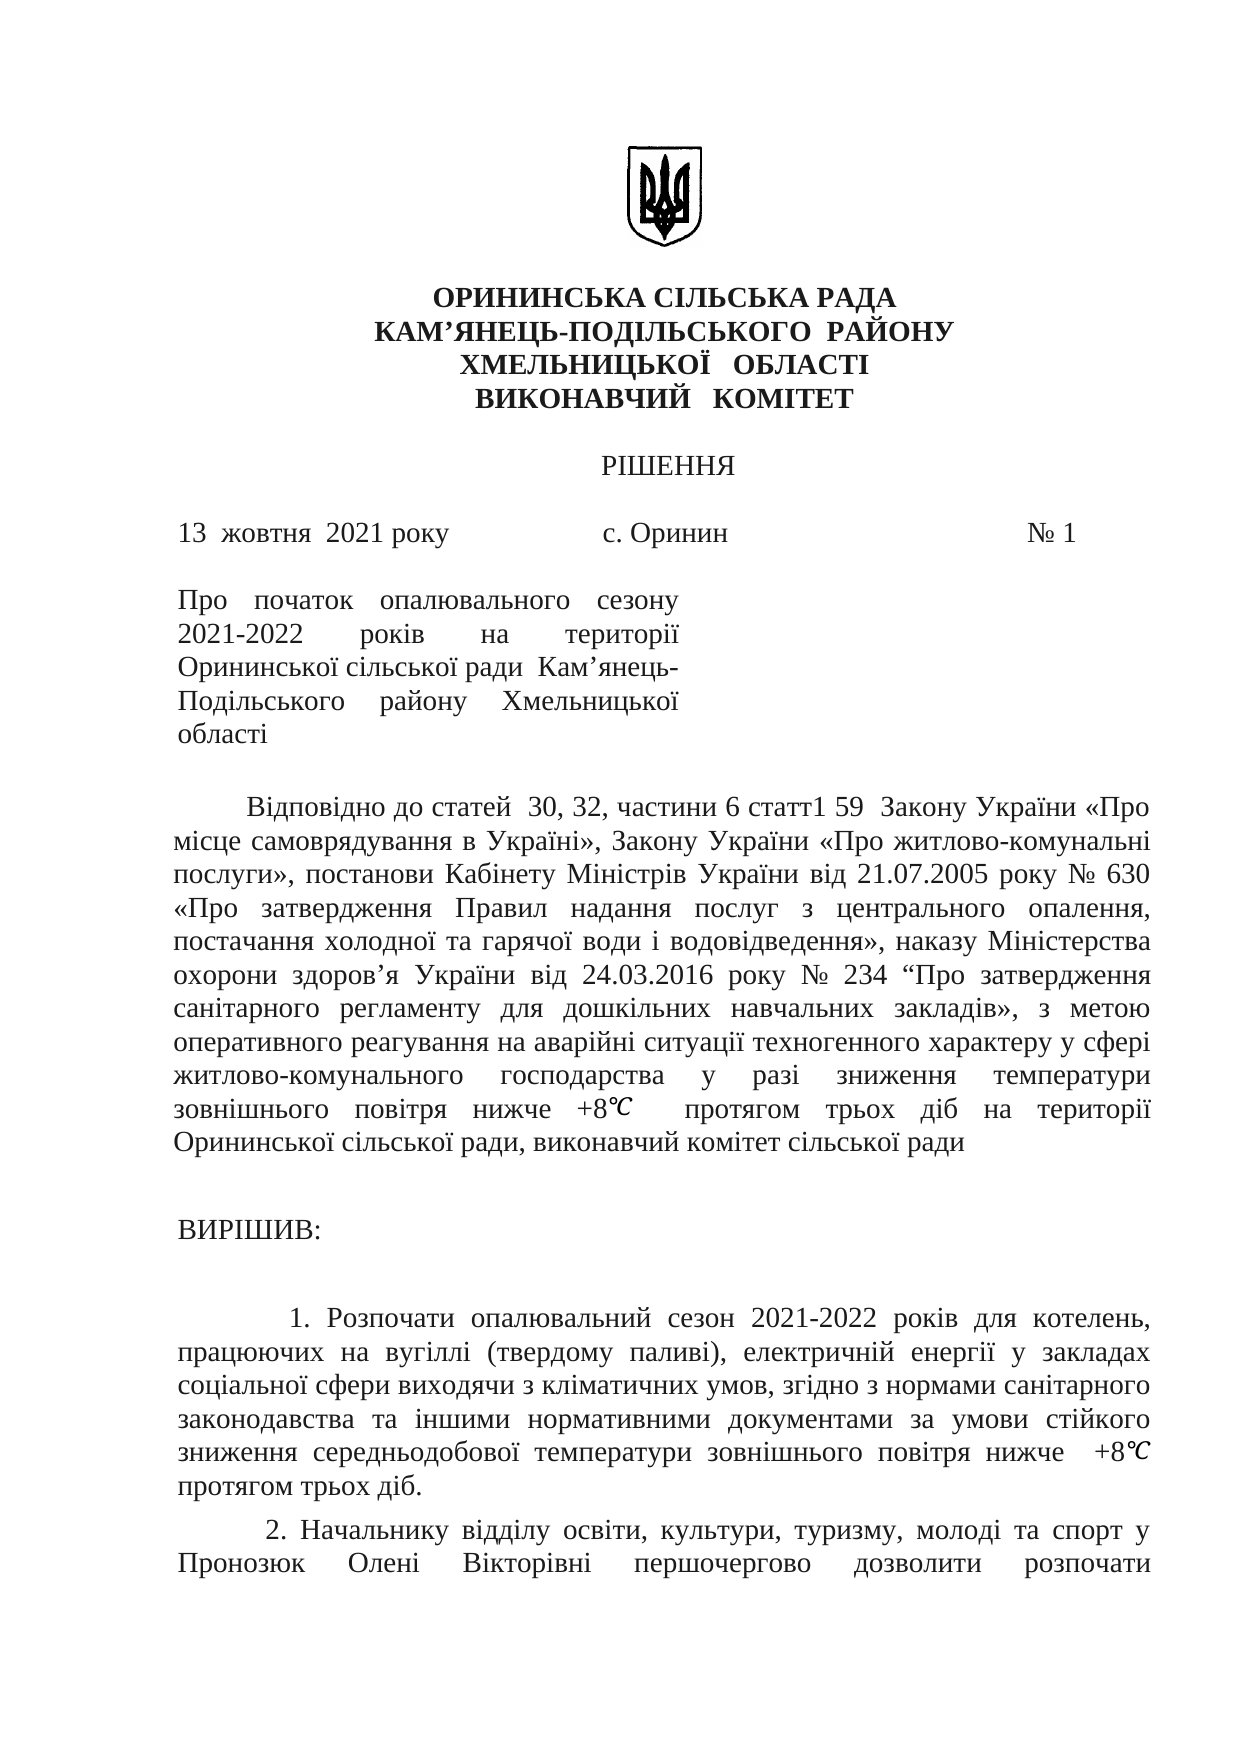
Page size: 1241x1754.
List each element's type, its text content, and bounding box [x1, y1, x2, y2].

text 1. Розпочати опалювальний сезон 2021-2022 років для котелень, працюючих на вугіллі (твердому паливі), електричній енергії у закладах соціальної сфери виходячи з кліматичних умов, згідно з нормами санітарного законодавства та іншими нормативними документами за умови стійкого зниження середньодобової температури зовнішнього повітря нижче +8 протягом трьох діб. [177, 1300, 1152, 1502]
text РІШЕННЯ [177, 448, 1152, 482]
text ОРИНИНСЬКА СІЛЬСЬКА РАДА [177, 280, 1152, 314]
text Про початок опалювального сезону 2021-2022 років на території Орининської сільської ради Кам’янець-Подільського району Хмельницької області [177, 582, 679, 750]
text ХМЕЛЬНИЦЬКОЇ ОБЛАСТІ [177, 347, 1152, 381]
text КАМ’ЯНЕЦЬ-ПОДІЛЬСЬКОГО РАЙОНУ [177, 314, 1152, 347]
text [177, 1512, 1152, 1579]
picture [627, 146, 702, 247]
text 13 жовтня 2021 року с. Оринин № 1 [177, 515, 1152, 549]
text Відповідно до статей 30, 32, частини 6 статт1 59 Закону України «Про місце самоврядування в Україні», Закону України «Про житлово-комунальні послуги», постанови Кабінету Міністрів України від 21.07.2005 року № 630 «Про затвердження Правил надання послуг з центрального опалення, постачання холодної та гарячої води і водовідведення», наказу Міністерства охорони здоров’я України від 24.03.2016 року № 234 “Про затвердження санітарного регламенту для дошкільних навчальних закладів», з метою оперативного реагування на аварійні ситуації техногенного характеру у сфері житлово-комунального господарства у разі зниження температури зовнішнього повітря нижче +8 протягом трьох діб на території Орининської сільської ради, виконавчий комітет сільської ради [173, 789, 1152, 1158]
text ВИКОНАВЧИЙ КОМІТЕТ [177, 381, 1152, 414]
text ВИРІШИВ: [177, 1212, 1152, 1246]
